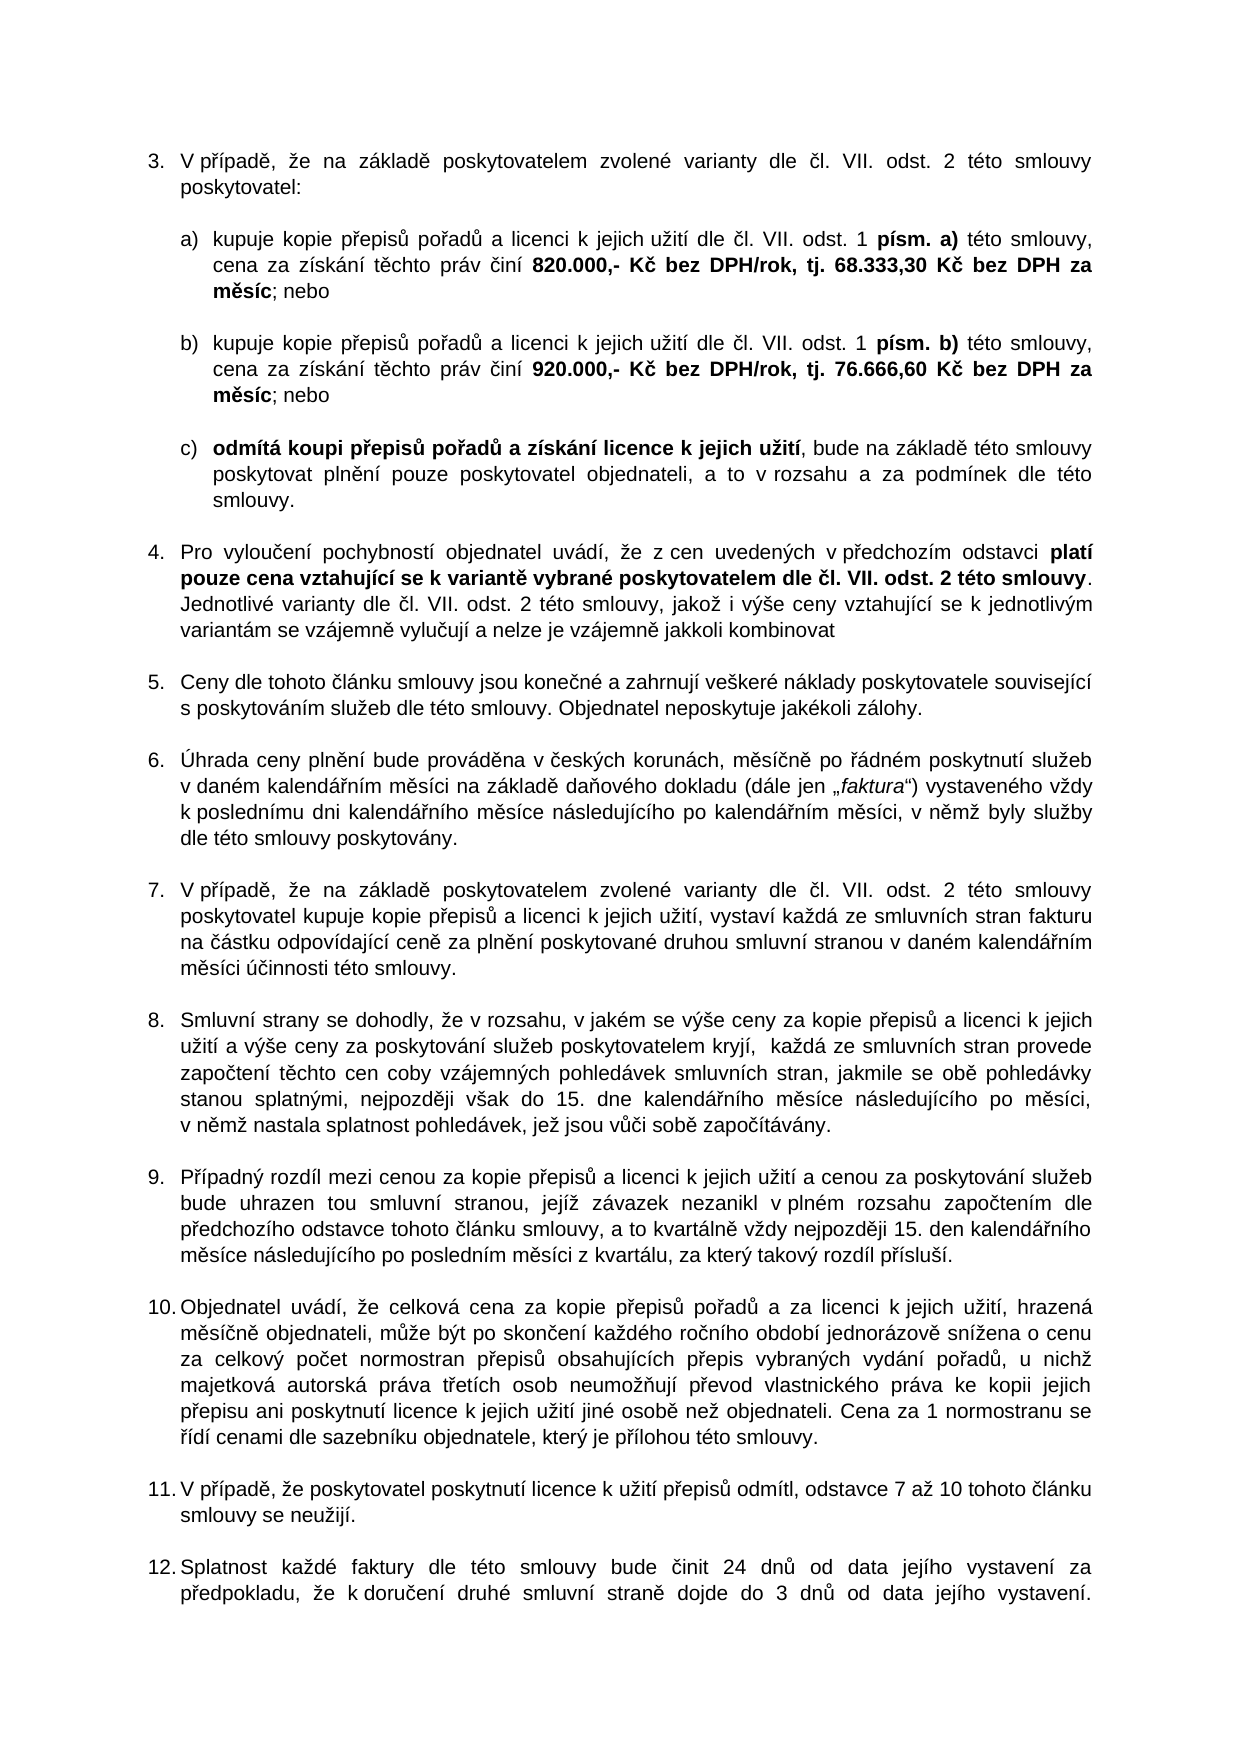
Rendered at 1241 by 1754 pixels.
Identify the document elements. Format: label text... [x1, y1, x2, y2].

list kupuje kopie přepisů pořadů a licenci k jejich užití dle čl. VII. odst. 1 písm. a) této smlouvy, cena za získání těchto práv činí 820.000,- Kč bez DPH/rok, tj. 68.333,30 Kč bez DPH za měsíc; nebo [180, 226, 1093, 304]
list V případě, že poskytovatel poskytnutí licence k užití přepisů odmítl, odstavce 7 až 10 tohoto článku smlouvy se neužijí. [148, 1476, 1093, 1528]
list V případě, že na základě poskytovatelem zvolené varianty dle čl. VII. odst. 2 této smlouvy poskytovatel: [148, 148, 1093, 200]
list Úhrada ceny plnění bude prováděna v českých korunách, měsíčně po řádném poskytnutí služeb v daném kalendářním měsíci na základě daňového dokladu (dále jen „faktura“) vystaveného vždy k poslednímu dni kalendářního měsíce následujícího po kalendářním měsíci, v němž byly služby dle této smlouvy poskytovány. [148, 747, 1093, 851]
list V případě, že na základě poskytovatelem zvolené varianty dle čl. VII. odst. 2 této smlouvy poskytovatel kupuje kopie přepisů a licenci k jejich užití, vystaví každá ze smluvních stran fakturu na částku odpovídající ceně za plnění poskytované druhou smluvní stranou v daném kalendářním měsíci účinnosti této smlouvy. [148, 877, 1093, 981]
list Smluvní strany se dohodly, že v rozsahu, v jakém se výše ceny za kopie přepisů a licenci k jejich užití a výše ceny za poskytování služeb poskytovatelem kryjí, každá ze smluvních stran provede započtení těchto cen coby vzájemných pohledávek smluvních stran, jakmile se obě pohledávky stanou splatnými, nejpozději však do 15. dne kalendářního měsíce následujícího po měsíci, v němž nastala splatnost pohledávek, jež jsou vůči sobě započítávány. [148, 1007, 1093, 1137]
list Ceny dle tohoto článku smlouvy jsou konečné a zahrnují veškeré náklady poskytovatele související s poskytováním služeb dle této smlouvy. Objednatel neposkytuje jakékoli zálohy. [148, 668, 1093, 721]
list Případný rozdíl mezi cenou za kopie přepisů a licenci k jejich užití a cenou za poskytování služeb bude uhrazen tou smluvní stranou, jejíž závazek nezanikl v plném rozsahu započtením dle předchozího odstavce tohoto článku smlouvy, a to kvartálně vždy nejpozději 15. den kalendářního měsíce následujícího po posledním měsíci z kvartálu, za který takový rozdíl přísluší. [148, 1163, 1093, 1267]
list Pro vyloučení pochybností objednatel uvádí, že z cen uvedených v předchozím odstavci platí pouze cena vztahující se k variantě vybrané poskytovatelem dle čl. VII. odst. 2 této smlouvy. Jednotlivé varianty dle čl. VII. odst. 2 této smlouvy, jakož i výše ceny vztahující se k jednotlivým variantám se vzájemně vylučují a nelze je vzájemně jakkoli kombinovat [148, 538, 1093, 642]
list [148, 1554, 1093, 1606]
list kupuje kopie přepisů pořadů a licenci k jejich užití dle čl. VII. odst. 1 písm. b) této smlouvy, cena za získání těchto práv činí 920.000,- Kč bez DPH/rok, tj. 76.666,60 Kč bez DPH za měsíc; nebo [180, 330, 1093, 408]
list Objednatel uvádí, že celková cena za kopie přepisů pořadů a za licenci k jejich užití, hrazená měsíčně objednateli, může být po skončení každého ročního období jednorázově snížena o cenu za celkový počet normostran přepisů obsahujících přepis vybraných vydání pořadů, u nichž majetková autorská práva třetích osob neumožňují převod vlastnického práva ke kopii jejich přepisu ani poskytnutí licence k jejich užití jiné osobě než objednateli. Cena za 1 normostranu se řídí cenami dle sazebníku objednatele, který je přílohou této smlouvy. [148, 1293, 1093, 1450]
list odmítá koupi přepisů pořadů a získání licence k jejich užití, bude na základě této smlouvy poskytovat plnění pouze poskytovatel objednateli, a to v rozsahu a za podmínek dle této smlouvy. [180, 434, 1093, 512]
